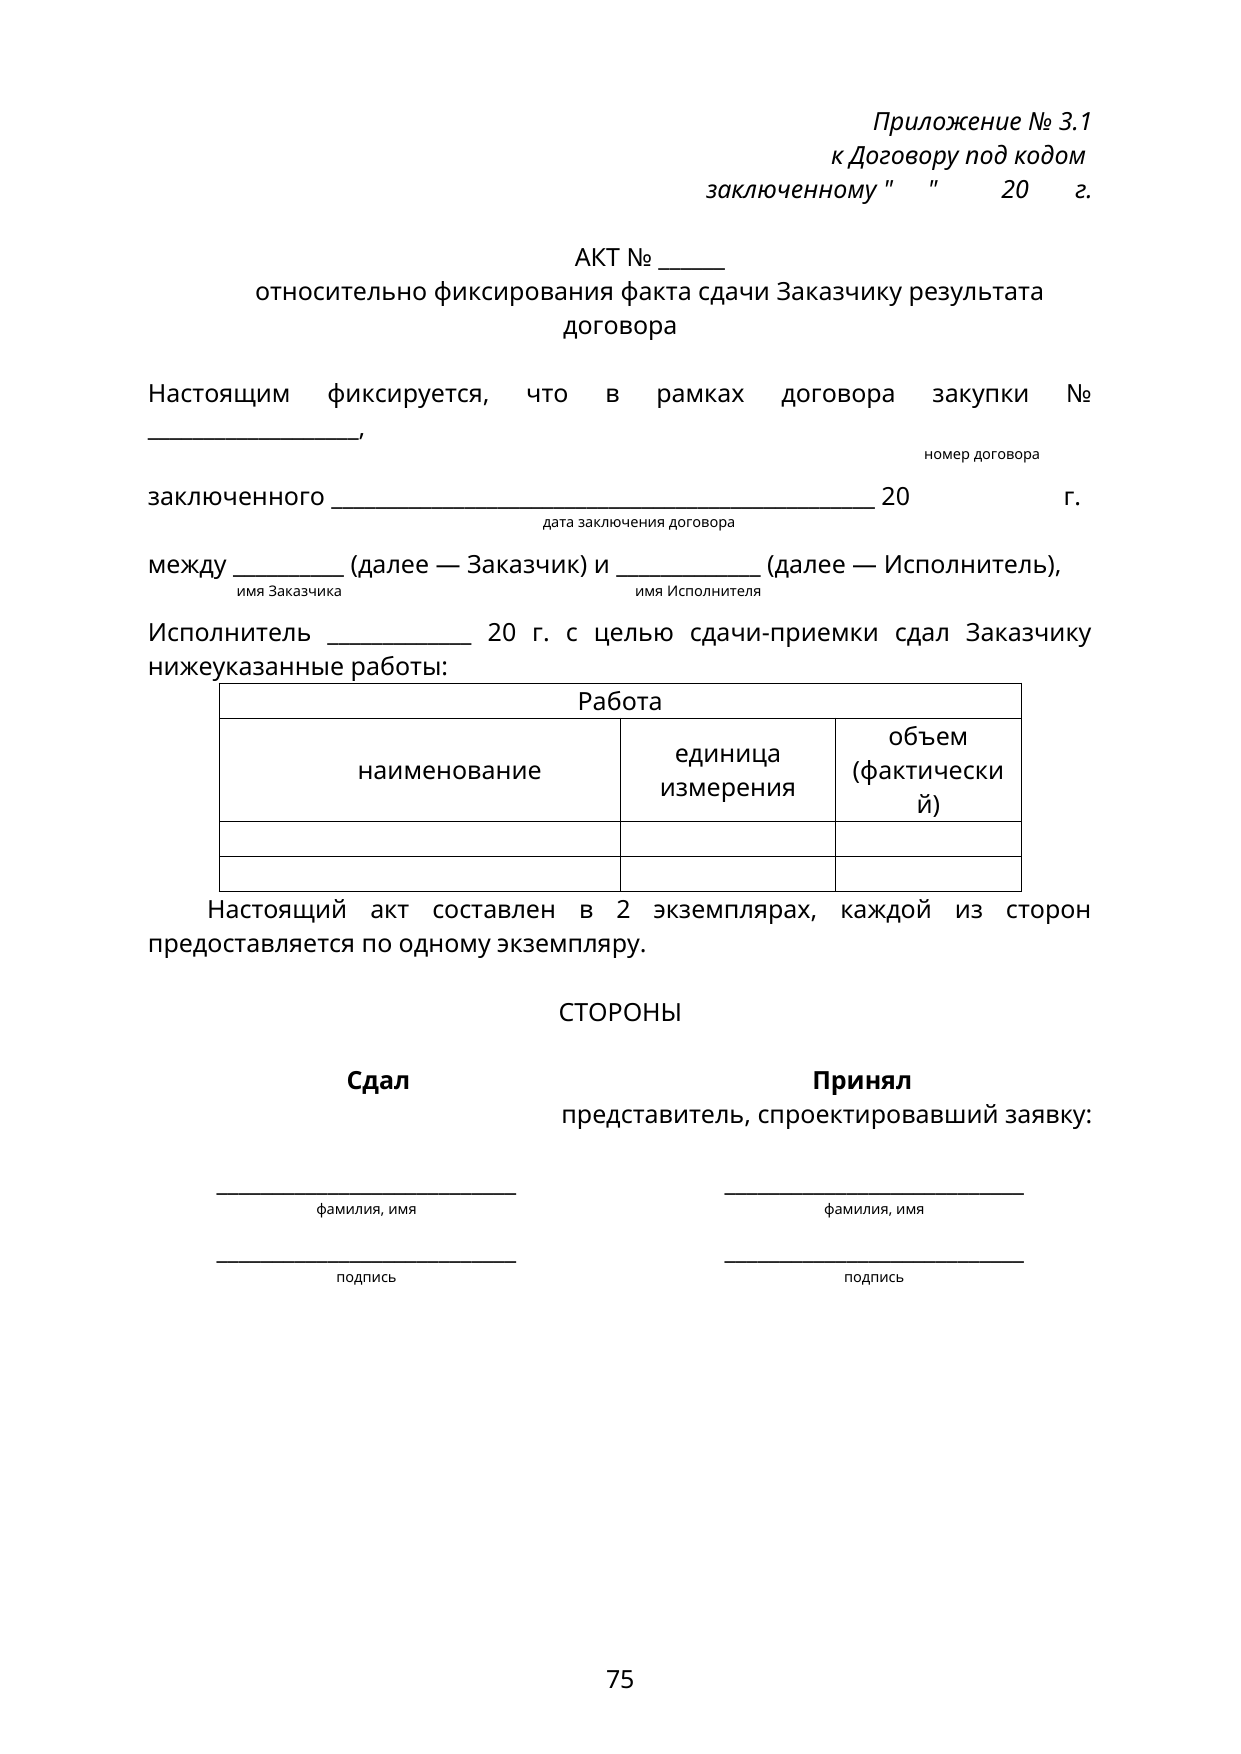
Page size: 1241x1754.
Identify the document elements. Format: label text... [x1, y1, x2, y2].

text к Договору под кодом заключенному " " 20 г. [148, 137, 1092, 206]
text заключенного _________________________________________________ 20 г. [148, 478, 1092, 512]
text СТОРОНЫ [148, 994, 1092, 1028]
table_cell [836, 857, 1021, 891]
table_header Работа [220, 684, 1021, 718]
table_cell единица измерения [621, 719, 835, 821]
text Приложение № 3.1 [148, 103, 1092, 137]
table_cell [220, 822, 620, 856]
text представитель, спроектировавший заявку: [148, 1096, 1092, 1131]
table_header ___________________________ фамилия, имя [112, 1165, 620, 1233]
text АКТ № ______ [148, 240, 1092, 274]
table_header Принял [620, 1063, 1104, 1096]
text Исполнитель _____________ 20 г. с целью сдачи-приемки сдал Заказчику нижеуказанные работы: [148, 614, 1092, 682]
text имя Заказчика имя Исполнителя [236, 580, 1093, 614]
table_cell [220, 857, 620, 891]
text Настоящим фиксируется, что в рамках договора закупки № ___________________, [148, 376, 1092, 444]
table_cell [621, 857, 835, 891]
table_cell наименование [220, 719, 620, 821]
table_cell ___________________________ подпись [112, 1233, 620, 1301]
table_cell ___________________________ подпись [620, 1233, 1128, 1301]
text дата заключения договора [148, 512, 1130, 546]
text номер договора [871, 444, 1092, 478]
table_cell [621, 822, 835, 856]
table_cell [836, 822, 1021, 856]
table_header Сдал [136, 1063, 620, 1096]
text между __________ (далее — Заказчик) и _____________ (далее — Исполнитель), [148, 546, 1130, 580]
text относительно фиксирования факта сдачи Заказчику результата договора [148, 274, 1092, 342]
text Настоящий акт составлен в 2 экземплярах, каждой из сторон предоставляется по одному экземпляру. [148, 892, 1092, 960]
table_header ___________________________ фамилия, имя [620, 1165, 1128, 1233]
table_cell объем (фактический) [836, 719, 1021, 821]
